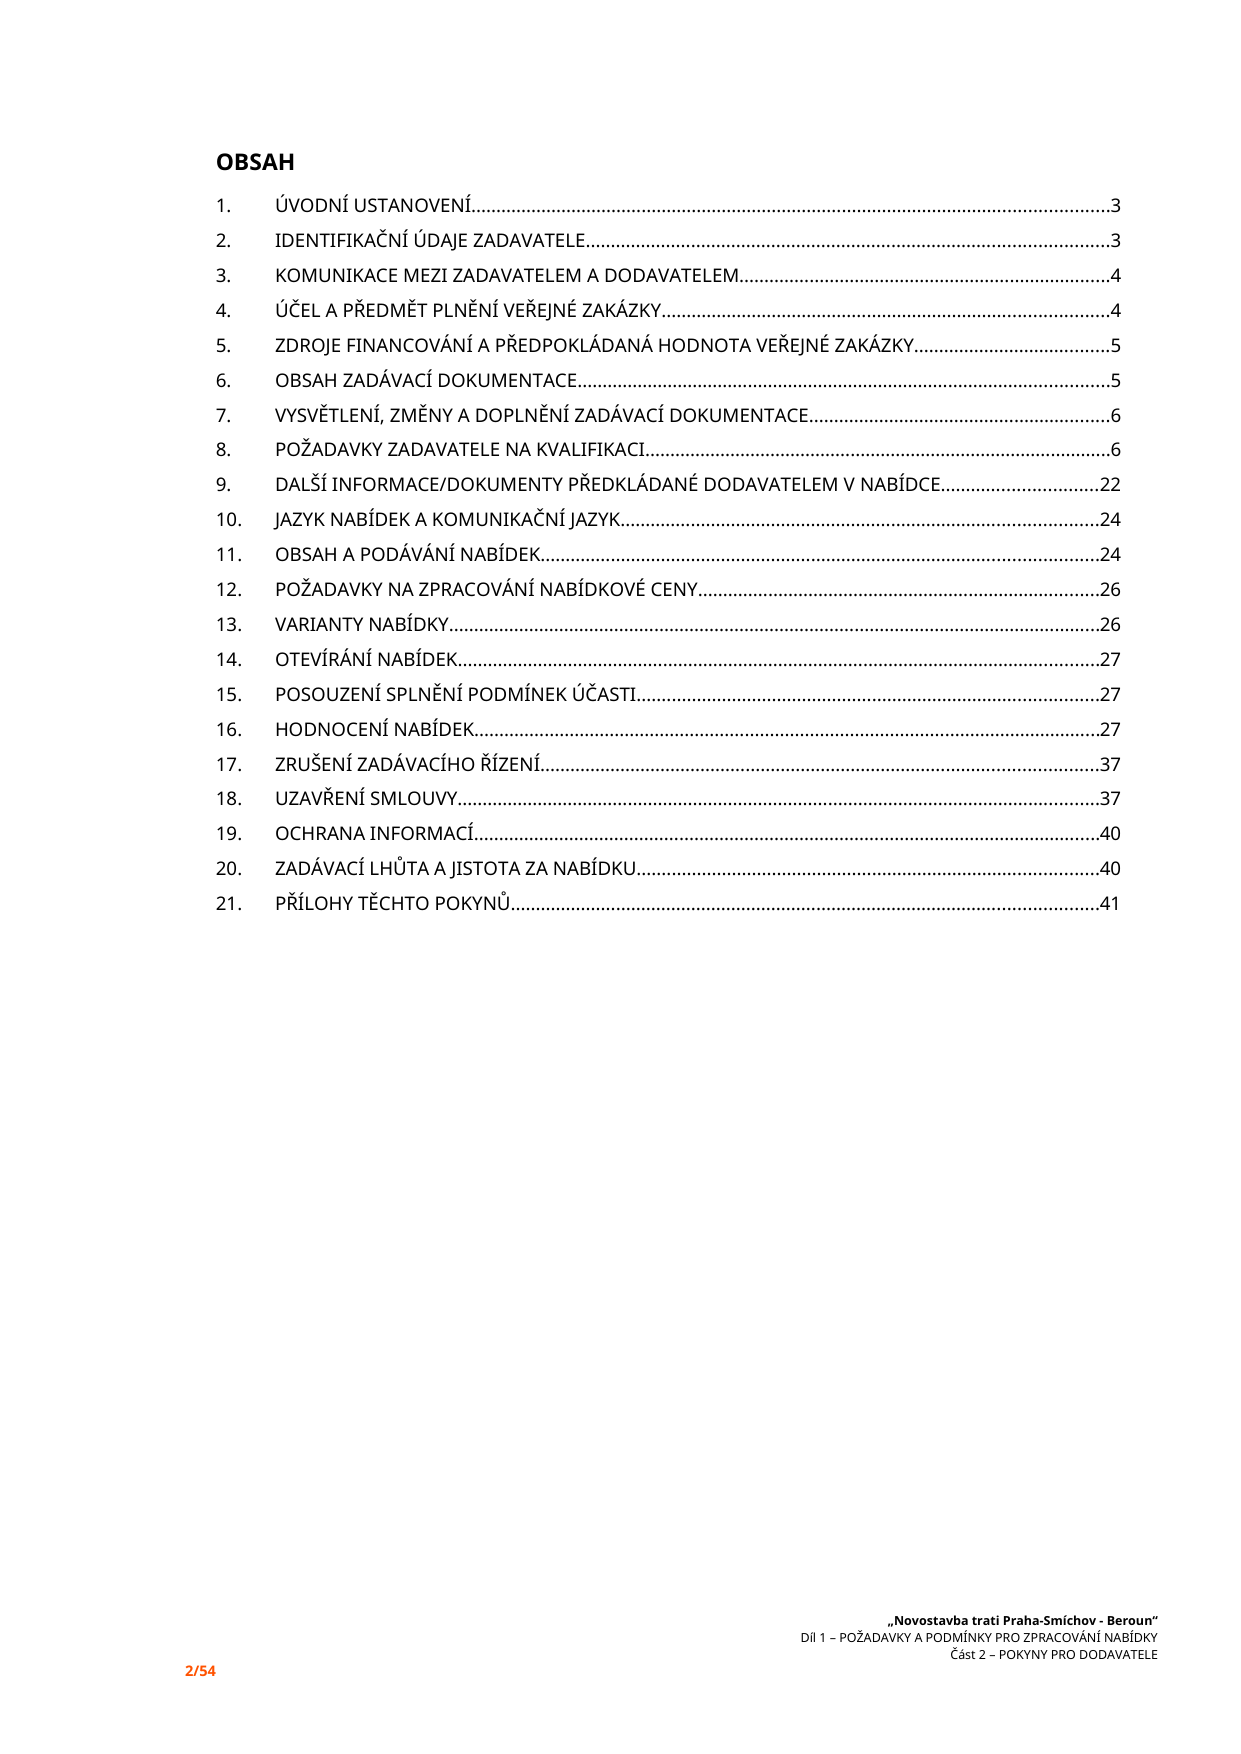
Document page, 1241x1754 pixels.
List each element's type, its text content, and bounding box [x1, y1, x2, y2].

text Obsah [216, 146, 1122, 177]
text 18. UZAVŘENÍ SMLOUVY 37 [216, 786, 1122, 811]
text 12. POŽADAVKY NA ZPRACOVÁNÍ NABÍDKOVÉ CENY 26 [216, 576, 1122, 602]
text 21. PŘÍLOHY TĚCHTO POKYNŮ 41 [216, 890, 1122, 916]
text 10. JAZYK NABÍDEK A KOMUNIKAČNÍ JAZYK 24 [216, 507, 1122, 532]
text 19. OCHRANA INFORMACÍ 40 [216, 821, 1122, 846]
text 14. OTEVÍRÁNÍ NABÍDEK 27 [216, 646, 1122, 672]
text 4. ÚČEL a PŘEDMĚT PLNĚNÍ VEŘEJNÉ ZAKÁZKY 4 [216, 297, 1122, 323]
text 7. VYSVĚTLENÍ, ZMĚNY a DOPLNĚNÍ ZADÁVACÍ DOKUMENTACE 6 [216, 402, 1122, 427]
text 9. DALŠÍ INFORMACE/DOKUMENTY PŘEDKLÁDANÉ DODAVATELEM v NABÍDCE 22 [216, 472, 1122, 497]
text 1. ÚVODNÍ USTANOVENÍ 3 [216, 192, 1122, 218]
text 15. POSOUZENÍ SPLNĚNÍ PODMÍNEK ÚČASTI 27 [216, 681, 1122, 707]
text 3. KOMUNIKACE MEZI ZADAVATELEM a DODAVATELEM 4 [216, 262, 1122, 288]
text 16. HODNOCENÍ NABÍDEK 27 [216, 716, 1122, 741]
text 8. POŽADAVKY ZADAVATELE NA KVALIFIKACI 6 [216, 437, 1122, 462]
text 17. ZRUŠENÍ ZADÁVACÍHO ŘÍZENÍ 37 [216, 751, 1122, 776]
text 13. VARIANTY NABÍDKY 26 [216, 611, 1122, 637]
text 2. IDENTIFIKAČNÍ ÚDAJE ZADAVATELE 3 [216, 227, 1122, 253]
text 11. OBSAH a PODÁVÁNÍ NABÍDEK 24 [216, 541, 1122, 567]
text 5. ZDROJE FINANCOVÁNÍ a PŘEDPOKLÁDANÁ HODNOTA VEŘEJNÉ ZAKÁZKY 5 [216, 332, 1122, 358]
text 20. ZADÁVACÍ LHŮTA A JISTOTA ZA NABÍDKU 40 [216, 856, 1122, 881]
text 6. OBSAH ZADÁVACÍ DOKUMENTACE 5 [216, 367, 1122, 392]
